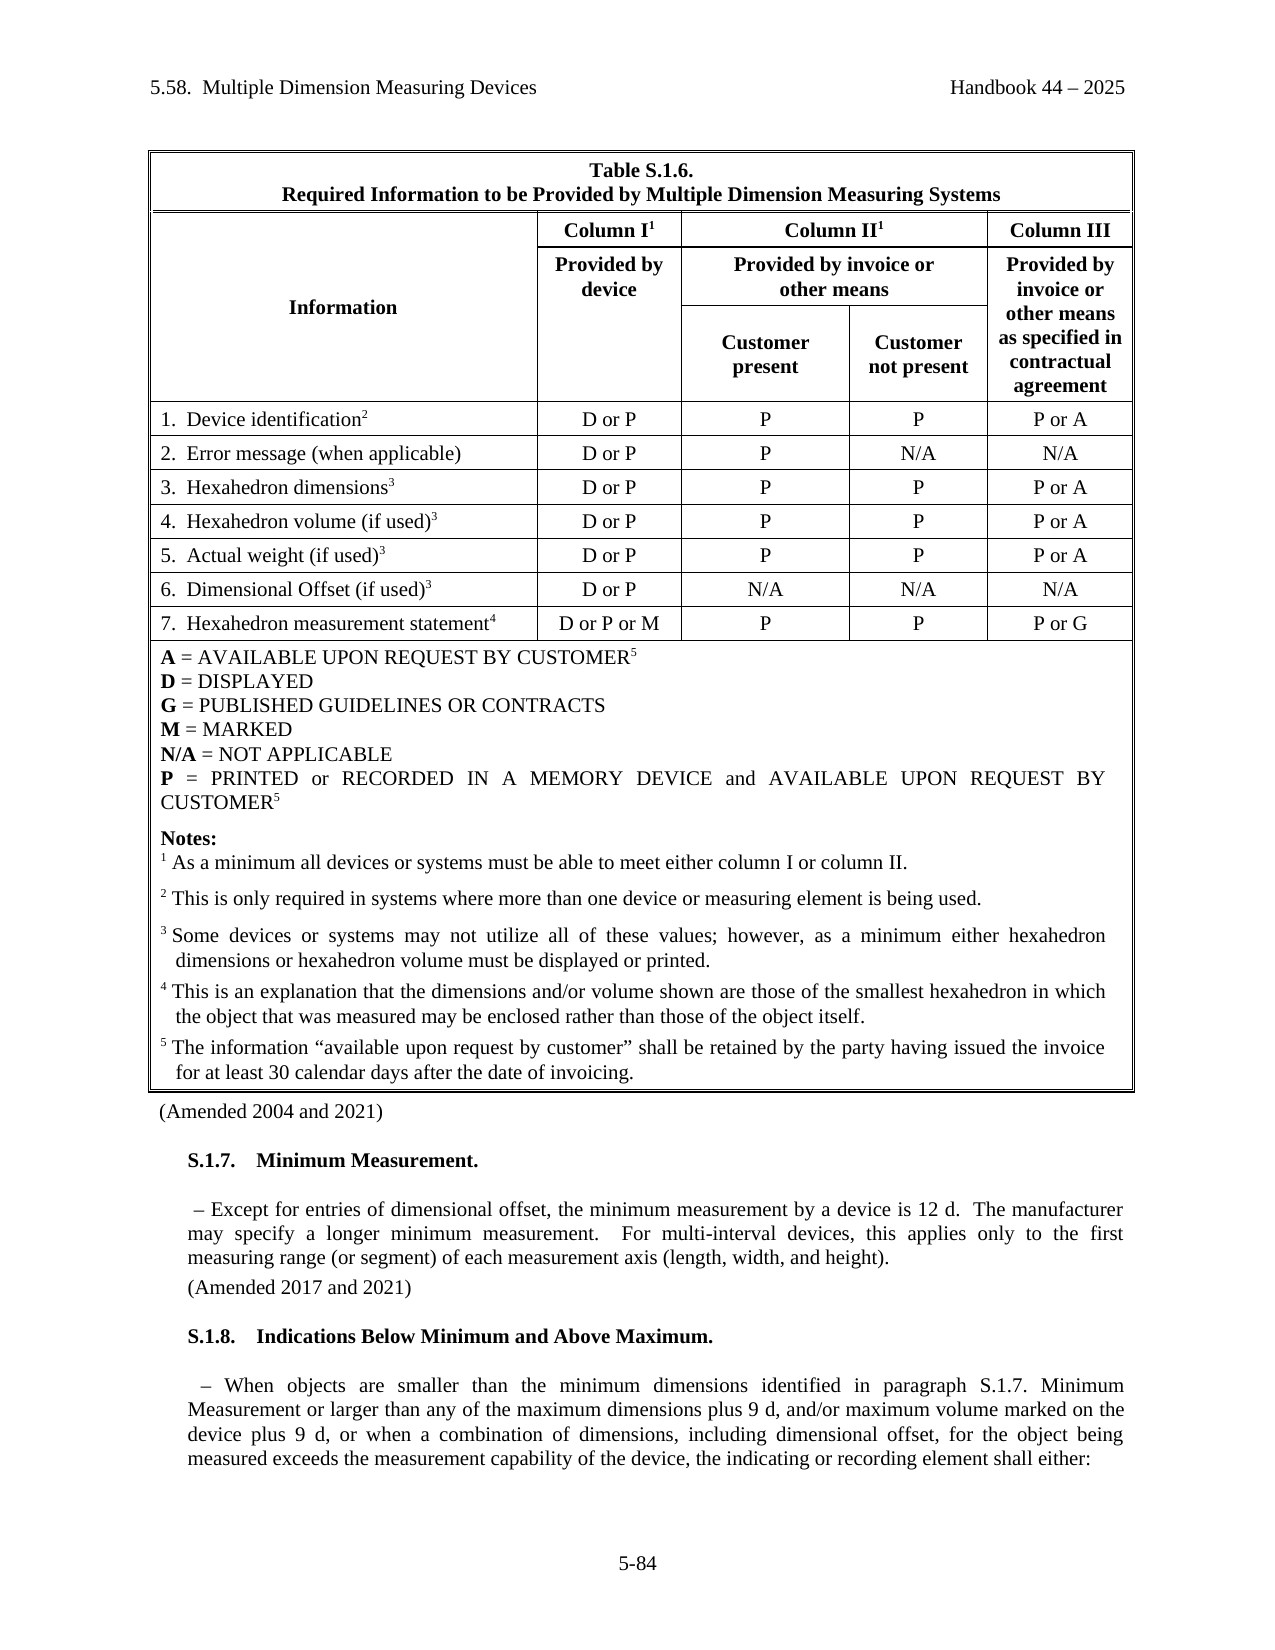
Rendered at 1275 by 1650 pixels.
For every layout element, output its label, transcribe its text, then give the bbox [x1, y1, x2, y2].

table_cell D or P [538, 539, 681, 572]
table_cell Information [149, 210, 537, 401]
table_cell P or G [988, 607, 1132, 640]
table_cell 2. Error message (when applicable) [151, 436, 537, 469]
table_cell N/A [850, 573, 987, 606]
table_cell 7. Hexahedron measurement statement4 [151, 607, 537, 640]
table_cell D or P [538, 505, 681, 537]
table_cell Column I1 [538, 213, 681, 246]
table_cell 4. Hexahedron volume (if used)3 [151, 505, 537, 537]
table_cell D or P [538, 573, 681, 606]
text (Amended 2004 and 2021) [159, 1099, 1125, 1123]
table_cell N/A [988, 436, 1132, 469]
table_cell P [850, 470, 987, 503]
table_cell Column III [988, 210, 1133, 246]
table_cell 3. Hexahedron dimensions3 [151, 470, 537, 503]
table_cell D or P [538, 436, 681, 469]
table_cell P or A [988, 539, 1132, 572]
text – Except for entries of dimensional offset, the minimum measurement by a device is 12 d. The manufacturer may specify a longer minimum measurement. For multi-interval devices, this applies only to the first measuring range (or segment) of each measurement axis (length, width, and height). [187, 1197, 1125, 1269]
table_cell P [682, 470, 849, 503]
table_cell P [682, 607, 849, 640]
table_cell N/A [682, 573, 849, 606]
table_cell P [850, 539, 987, 572]
table_cell Customer not present [850, 306, 987, 401]
text (Amended 2017 and 2021) [187, 1275, 1125, 1299]
table_cell P [682, 505, 849, 537]
table_cell P [682, 539, 849, 572]
table_cell Customer present [682, 306, 849, 401]
table_cell Column II1 [682, 213, 987, 246]
table_cell P or A [988, 402, 1132, 435]
table_cell P or A [988, 505, 1132, 537]
table_cell Provided by invoice or other means [682, 248, 987, 305]
table_cell N/A [988, 573, 1132, 606]
table_cell N/A [850, 436, 987, 469]
table_cell P [682, 436, 849, 469]
table_cell P [850, 607, 987, 640]
table_cell D or P or M [538, 607, 681, 640]
table_cell D or P [538, 402, 681, 435]
table_cell P [850, 505, 987, 537]
table_cell 5. Actual weight (if used)3 [151, 539, 537, 572]
subtitle S.1.7. Minimum Measurement. [187, 1148, 1125, 1172]
table_cell A = AVAILABLE UPON REQUEST BY CUSTOMER5 D = DISPLAYED G = PUBLISHED GUIDELINES OR CONTRACTS M = MARKED N/A = NOT APPLICABLE P = PRINTED or RECORDED IN A MEMORY DEVICE and AVAILABLE UPON REQUEST BY CUSTOMER5 Notes: 1 As a minimum all devices or systems must be able to meet either column I or column II. 2 This is only required in systems where more than one device or measuring element is being used. 3 Some devices or systems may not utilize all of these values; however, as a minimum either hexahedron dimensions or hexahedron volume must be displayed or printed. 4 This is an explanation that the dimensions and/or volume shown are those of the smallest hexahedron in which the object that was measured may be enclosed rather than those of the object itself. 5 The information “available upon request by customer” shall be retained by the party having issued the invoice for at least 30 calendar days after the date of invoicing. [151, 641, 1132, 1089]
table_cell Provided by invoice or other means as specified in contractual agreement [988, 248, 1132, 401]
table_cell P or A [988, 470, 1132, 503]
text – When objects are smaller than the minimum dimensions identified in paragraph S.1.7. Minimum Measurement or larger than any of the maximum dimensions plus 9 d, and/or maximum volume marked on the device plus 9 d, or when a combination of dimensions, including dimensional offset, for the object being measured exceeds the measurement capability of the device, the indicating or recording element shall either: [187, 1373, 1125, 1469]
table_header Table S.1.6. Required Information to be Provided by Multiple Dimension Measuring Systems [151, 153, 1132, 210]
table_cell Provided by device [538, 248, 681, 401]
table_cell 6. Dimensional Offset (if used)3 [151, 573, 537, 606]
table_cell 1. Device identification2 [151, 402, 537, 435]
table_cell P [850, 402, 987, 435]
table_cell P [682, 402, 849, 435]
table_cell D or P [538, 470, 681, 503]
subtitle S.1.8. Indications Below Minimum and Above Maximum. [187, 1324, 1125, 1348]
